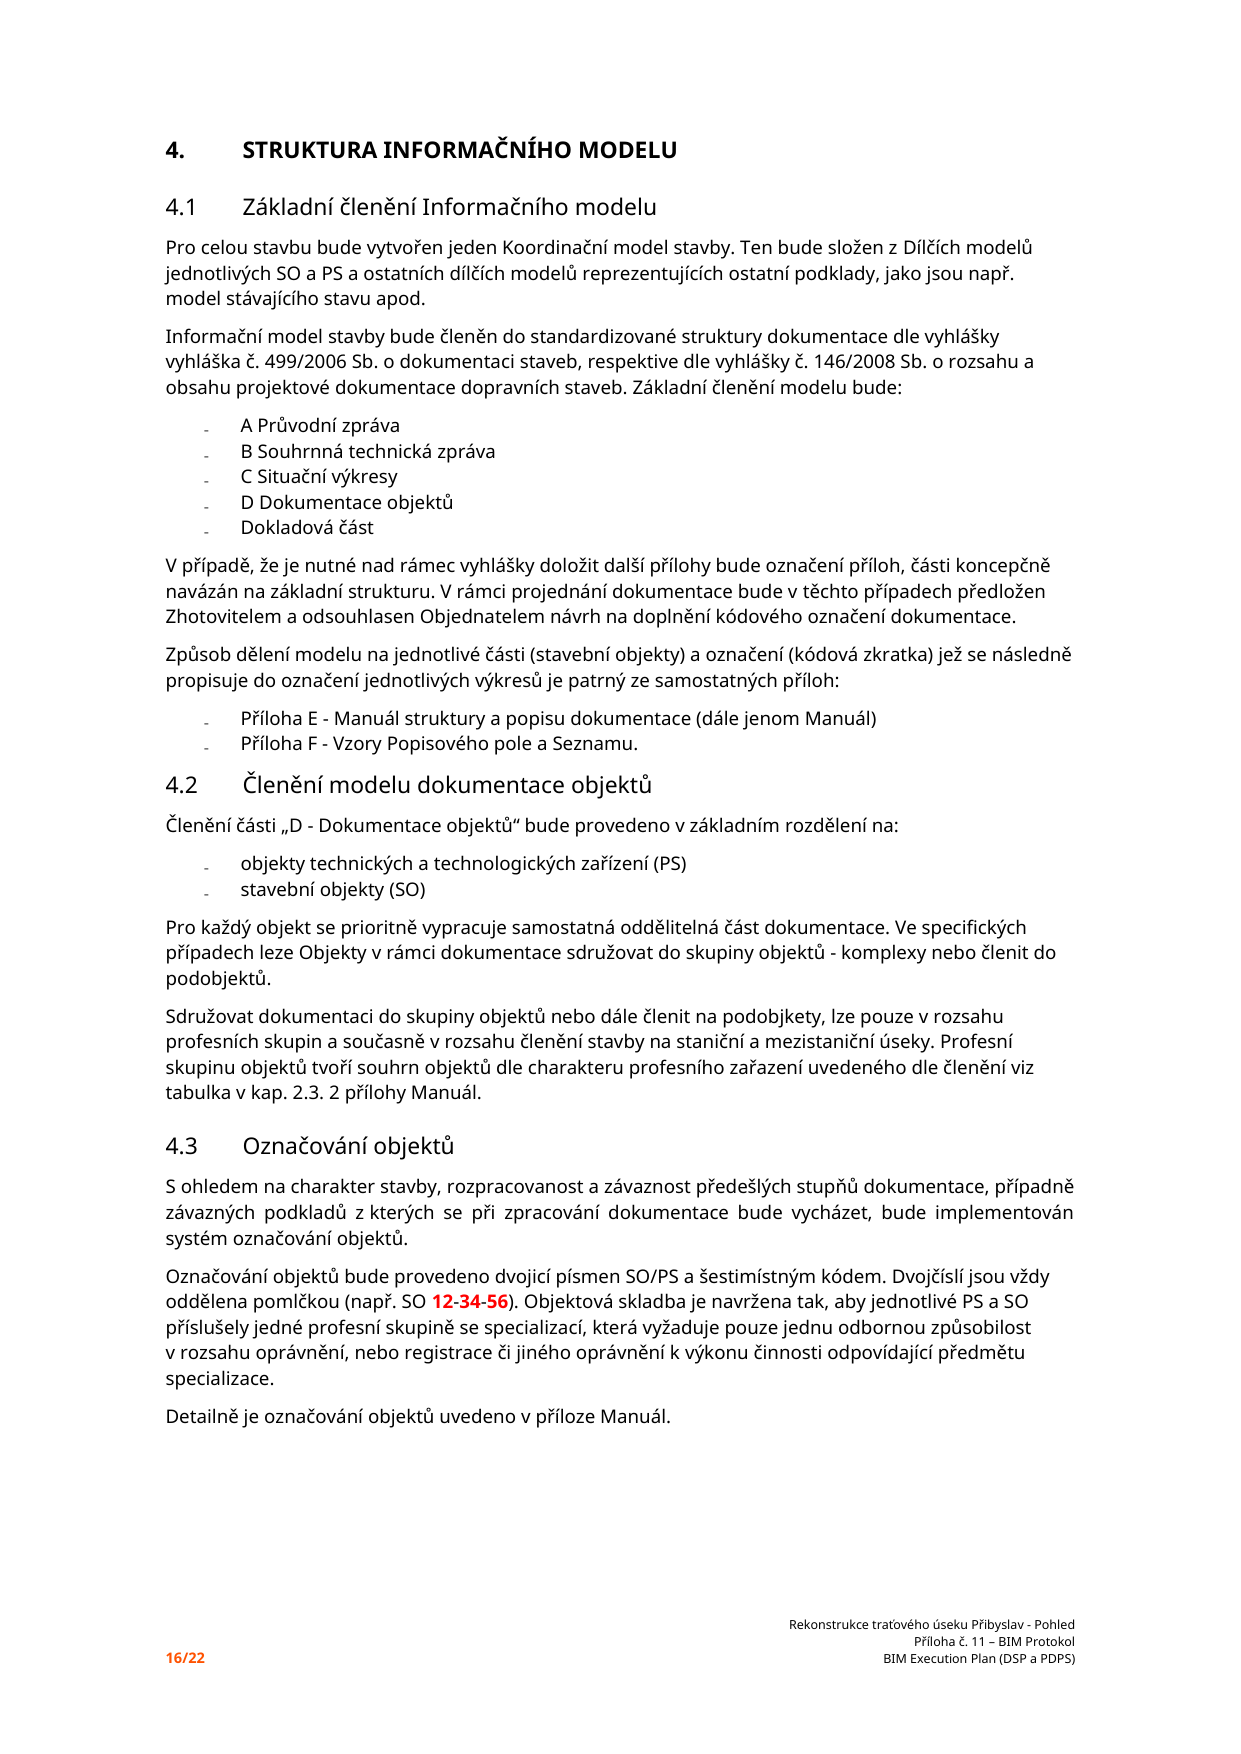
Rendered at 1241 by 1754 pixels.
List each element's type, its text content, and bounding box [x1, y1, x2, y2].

list Příloha E - Manuál struktury a popisu dokumentace (dále jenom Manuál) [203, 705, 1075, 731]
text Označování objektů [165, 1130, 1075, 1161]
text S ohledem na charakter stavby, rozpracovanost a závaznost předešlých stupňů dokumentace, případně závazných podkladů z kterých se při zpracování dokumentace bude vycházet, bude implementován systém označování objektů. [165, 1174, 1075, 1250]
list Dokladová část [203, 514, 1075, 540]
text Informační model stavby bude členěn do standardizované struktury dokumentace dle vyhlášky vyhláška č. 499/2006 Sb. o dokumentaci staveb, respektive dle vyhlášky č. 146/2008 Sb. o rozsahu a obsahu projektové dokumentace dopravních staveb. Základní členění modelu bude: [165, 323, 1075, 400]
text Označování objektů bude provedeno dvojicí písmen SO/PS a šestimístným kódem. Dvojčíslí jsou vždy oddělena pomlčkou (např. SO 12-34-56). Objektová skladba je navržena tak, aby jednotlivé PS a SO příslušely jedné profesní skupině se specializací, která vyžaduje pouze jednu odbornou způsobilost v rozsahu oprávnění, nebo registrace či jiného oprávnění k výkonu činnosti odpovídající předmětu specializace. [165, 1263, 1075, 1391]
text Detailně je označování objektů uvedeno v příloze Manuál. [165, 1403, 1075, 1428]
text Základní členění Informačního modelu [165, 191, 1075, 222]
text Způsob dělení modelu na jednotlivé části (stavební objekty) a označení (kódová zkratka) jež se následně propisuje do označení jednotlivých výkresů je patrný ze samostatných příloh: [165, 642, 1075, 693]
text Struktura informačního modelu [165, 134, 1075, 166]
list objekty technických a technologických zařízení (PS) [203, 850, 1075, 876]
text V případě, že je nutné nad rámec vyhlášky doložit další přílohy bude označení příloh, části koncepčně navázán na základní strukturu. V rámci projednání dokumentace bude v těchto případech předložen Zhotovitelem a odsouhlasen Objednatelem návrh na doplnění kódového označení dokumentace. [165, 552, 1075, 629]
text Členění části „D - Dokumentace objektů“ bude provedeno v základním rozdělení na: [165, 812, 1075, 838]
text Členění modelu dokumentace objektů [165, 769, 1075, 800]
text Pro celou stavbu bude vytvořen jeden Koordinační model stavby. Ten bude složen z Dílčích modelů jednotlivých SO a PS a ostatních dílčích modelů reprezentujících ostatní podklady, jako jsou např. model stávajícího stavu apod. [165, 234, 1075, 311]
list C Situační výkresy [203, 463, 1075, 489]
list A Průvodní zpráva [203, 412, 1075, 438]
list B Souhrnná technická zpráva [203, 438, 1075, 463]
text Pro každý objekt se prioritně vypracuje samostatná oddělitelná část dokumentace. Ve specifických případech leze Objekty v rámci dokumentace sdružovat do skupiny objektů - komplexy nebo členit do podobjektů. [165, 914, 1075, 991]
list stavební objekty (SO) [203, 876, 1075, 901]
list Příloha F - Vzory Popisového pole a Seznamu. [203, 731, 1075, 756]
text Sdružovat dokumentaci do skupiny objektů nebo dále členit na podobjkety, lze pouze v rozsahu profesních skupin a současně v rozsahu členění stavby na staniční a mezistaniční úseky. Profesní skupinu objektů tvoří souhrn objektů dle charakteru profesního zařazení uvedeného dle členění viz tabulka v kap. 2.3. 2 přílohy Manuál. [165, 1003, 1075, 1105]
list D Dokumentace objektů [203, 489, 1075, 514]
